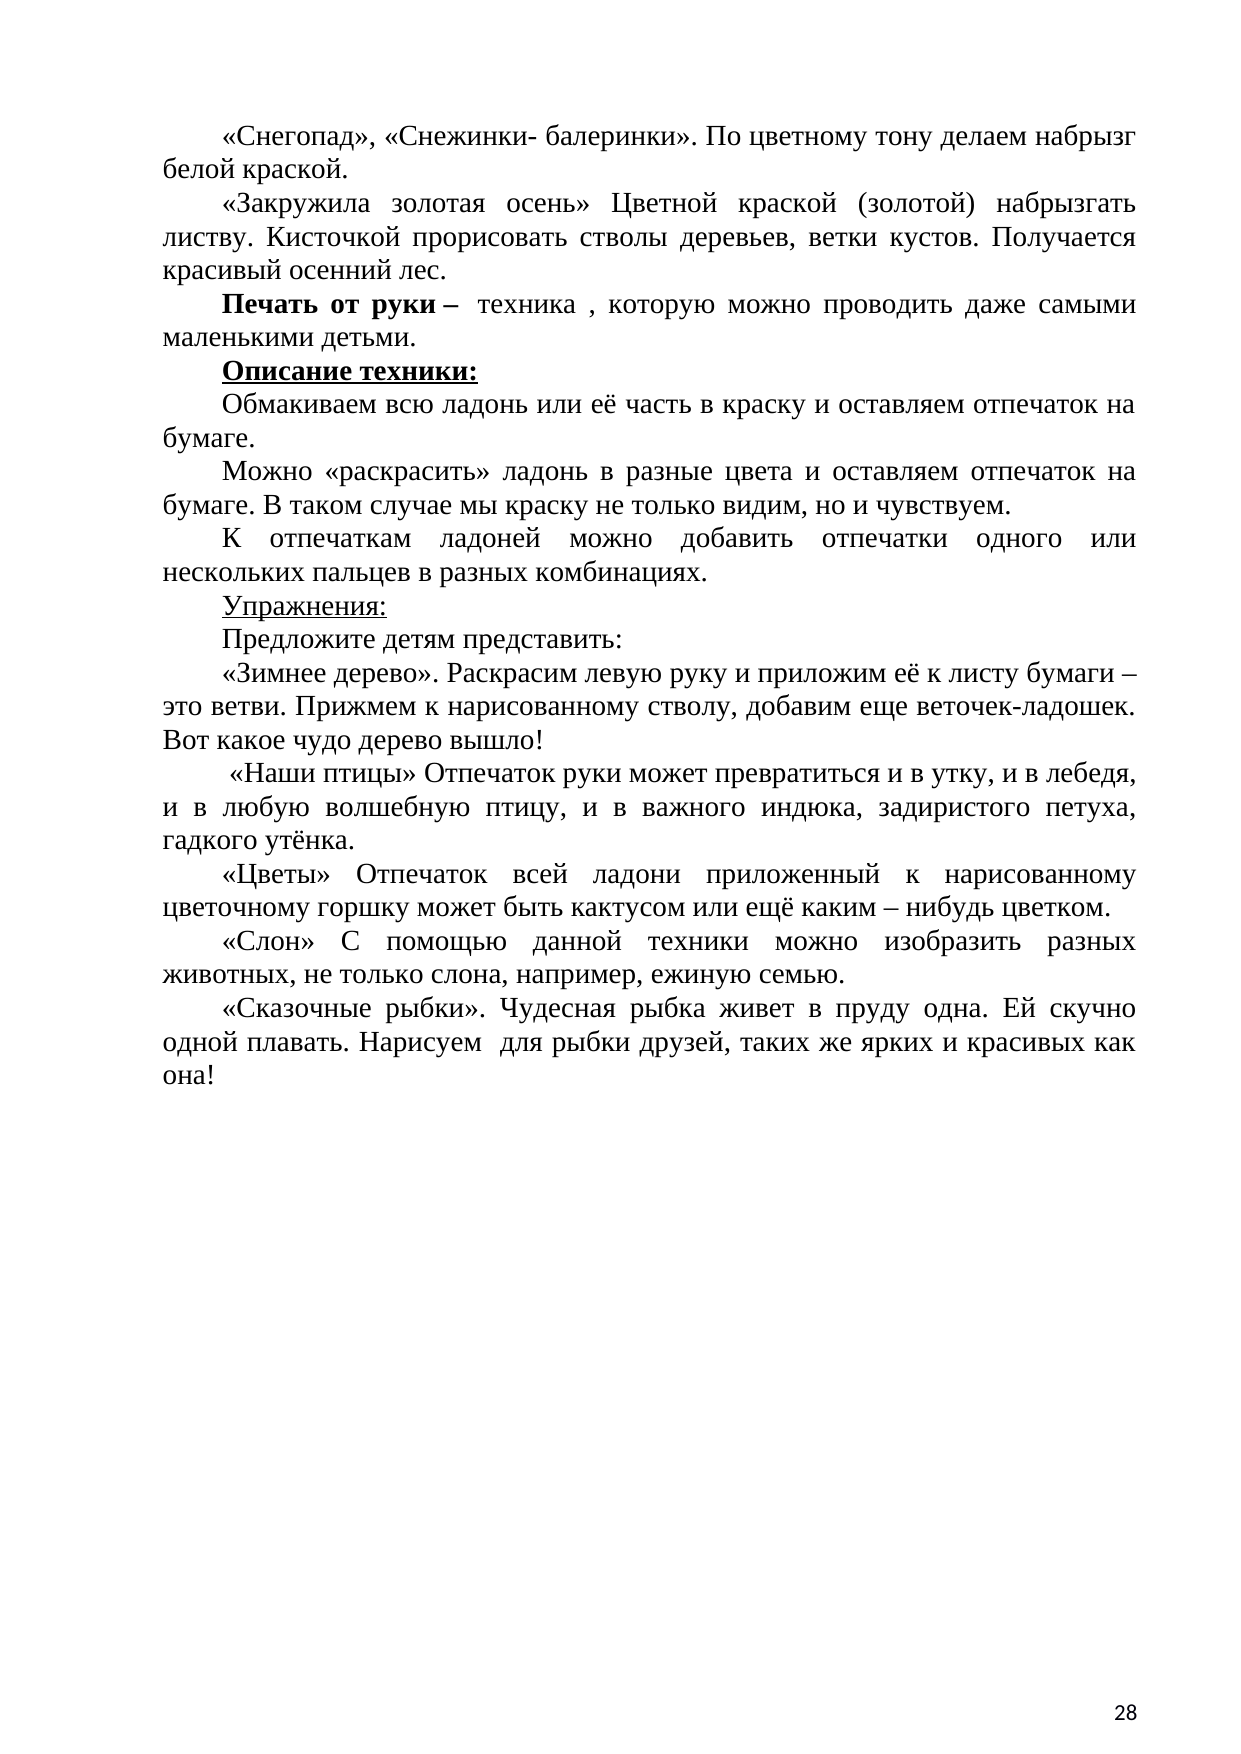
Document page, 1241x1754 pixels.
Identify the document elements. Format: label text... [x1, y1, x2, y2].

text «Снегопад», «Снежинки- балеринки». По цветному тону делаем набрызг белой краской. [162, 118, 1137, 185]
text «Наши птицы» Отпечаток руки может превратиться и в утку, и в лебедя, и в любую волшебную птицу, и в важного индюка, задиристого петуха, гадкого утёнка. [162, 755, 1137, 856]
text Предложите детям представить: [162, 621, 1137, 655]
text К отпечаткам ладоней можно добавить отпечатки одного или нескольких пальцев в разных комбинациях. [162, 521, 1137, 588]
text Описание техники: [162, 353, 1137, 386]
text «Цветы» Отпечаток всей ладони приложенный к нарисованному цветочному горшку может быть кактусом или ещё каким – нибудь цветком. [162, 856, 1137, 923]
text «Слон» С помощью данной техники можно изобразить разных животных, не только слона, например, ежиную семью. [162, 923, 1137, 990]
text Можно «раскрасить» ладонь в разные цвета и оставляем отпечаток на бумаге. В таком случае мы краску не только видим, но и чувствуем. [162, 453, 1137, 521]
text Печать от руки – техника , которую можно проводить даже самыми маленькими детьми. [162, 286, 1137, 353]
text «Закружила золотая осень» Цветной краской (золотой) набрызгать листву. Кисточкой прорисовать стволы деревьев, ветки кустов. Получается красивый осенний лес. [162, 185, 1137, 286]
text Упражнения: [162, 588, 1137, 621]
text «Сказочные рыбки». Чудесная рыбка живет в пруду одна. Ей скучно одной плавать. Нарисуем для рыбки друзей, таких же ярких и красивых как она! [162, 990, 1137, 1091]
text Обмакиваем всю ладонь или её часть в краску и оставляем отпечаток на бумаге. [162, 386, 1137, 453]
text «Зимнее дерево». Раскрасим левую руку и приложим её к листу бумаги – это ветви. Прижмем к нарисованному стволу, добавим еще веточек-ладошек. Вот какое чудо дерево вышло! [162, 655, 1137, 755]
